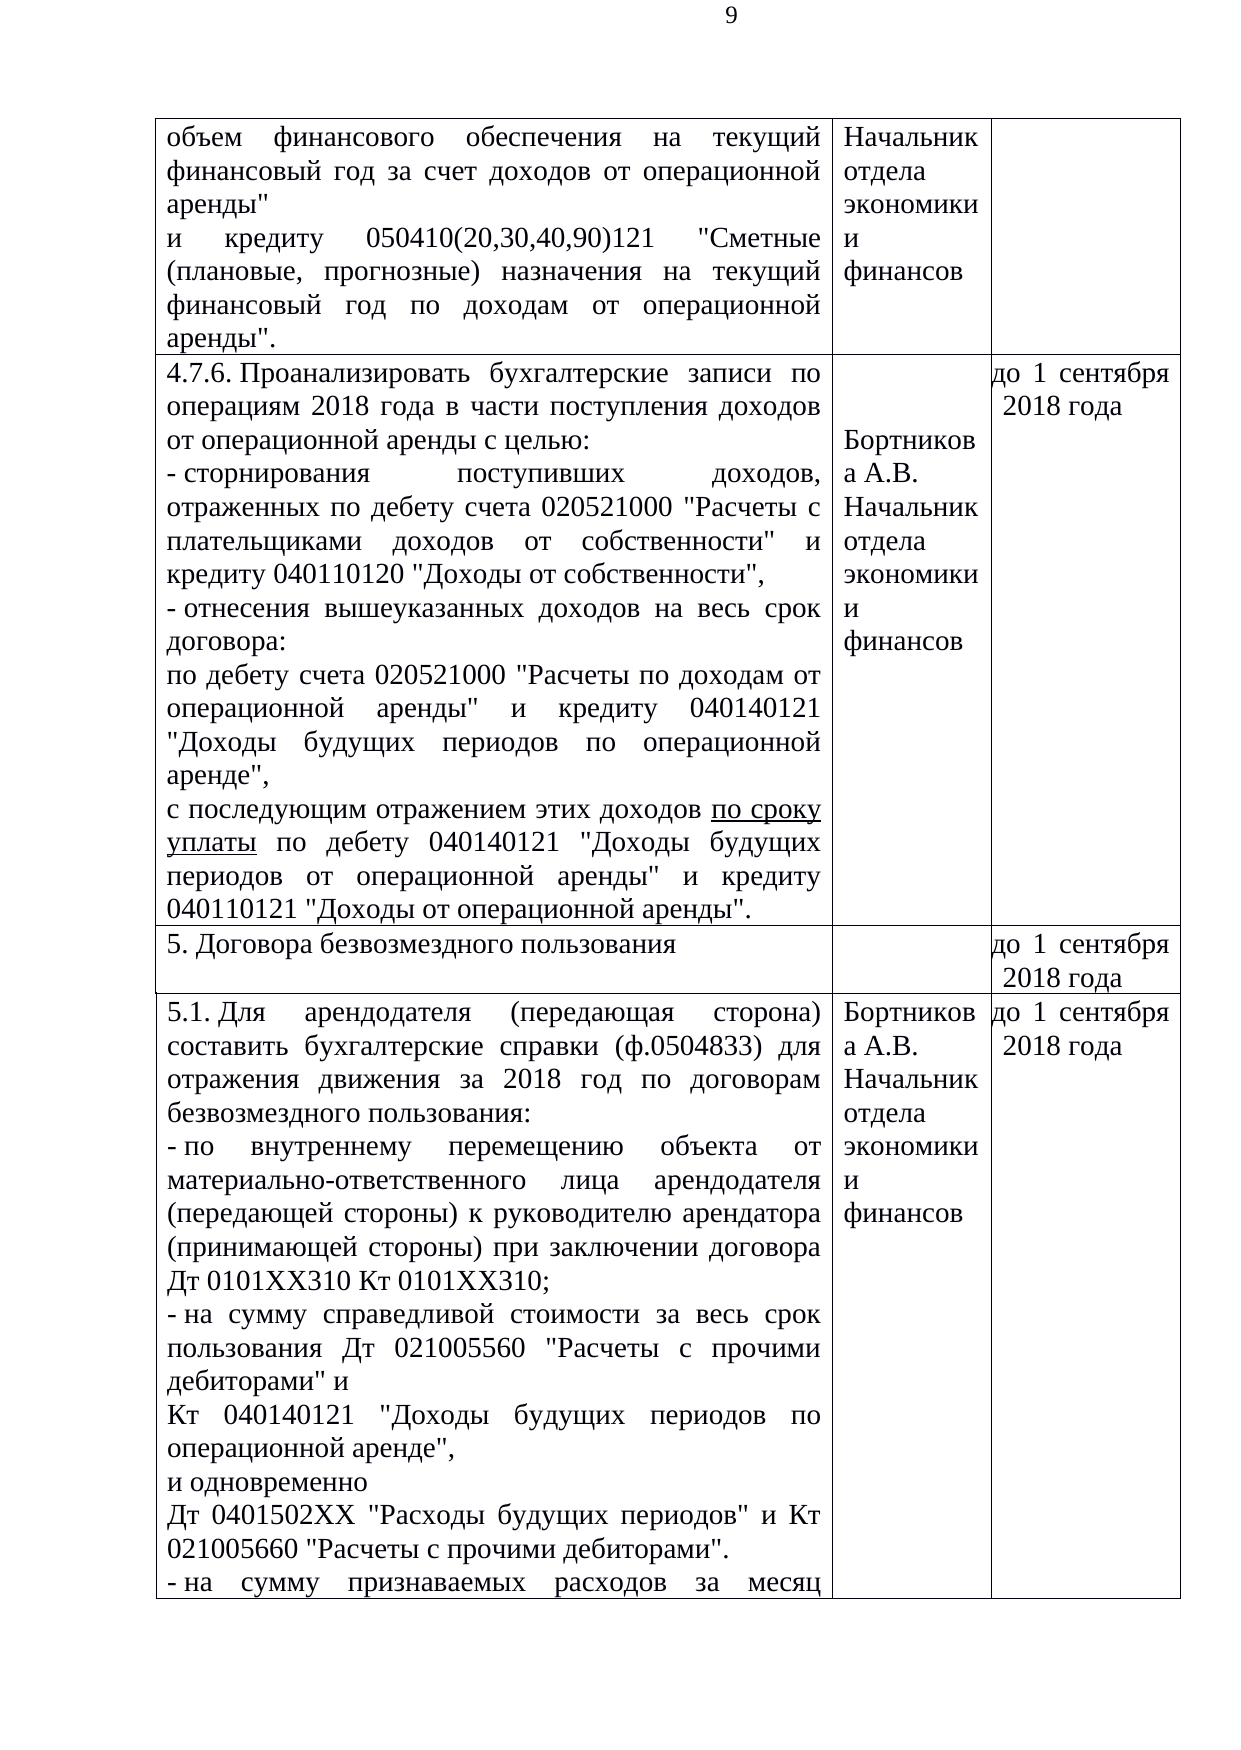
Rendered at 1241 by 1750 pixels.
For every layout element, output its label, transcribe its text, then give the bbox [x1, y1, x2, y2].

table_cell Бортникова А.В. Начальник отдела экономики и финансов [833, 355, 991, 925]
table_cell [992, 994, 1180, 1598]
table_cell 5. Договора безвозмездного пользования [156, 926, 832, 993]
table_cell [157, 994, 832, 1598]
table_cell до 1 сентября 2018 года [992, 355, 1180, 925]
table_cell до 1 сентября 2018 года [992, 926, 1180, 993]
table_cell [156, 119, 832, 354]
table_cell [833, 994, 991, 1598]
table_cell [833, 926, 991, 993]
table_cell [833, 119, 991, 354]
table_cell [992, 119, 1180, 354]
table_cell 4.7.6. Проанализировать бухгалтерские записи по операциям 2018 года в части поступления доходов от операционной аренды с целью: - сторнирования поступивших доходов, отраженных по дебету счета 020521000 "Расчеты с плательщиками доходов от собственности" и кредиту 040110120 "Доходы от собственности", - отнесения вышеуказанных доходов на весь срок договора: по дебету счета 020521000 "Расчеты по доходам от операционной аренды" и кредиту 040140121 "Доходы будущих периодов по операционной аренде", с последующим отражением этих доходов по сроку уплаты по дебету 040140121 "Доходы будущих периодов от операционной аренды" и кредиту 040110121 "Доходы от операционной аренды". [156, 355, 832, 925]
